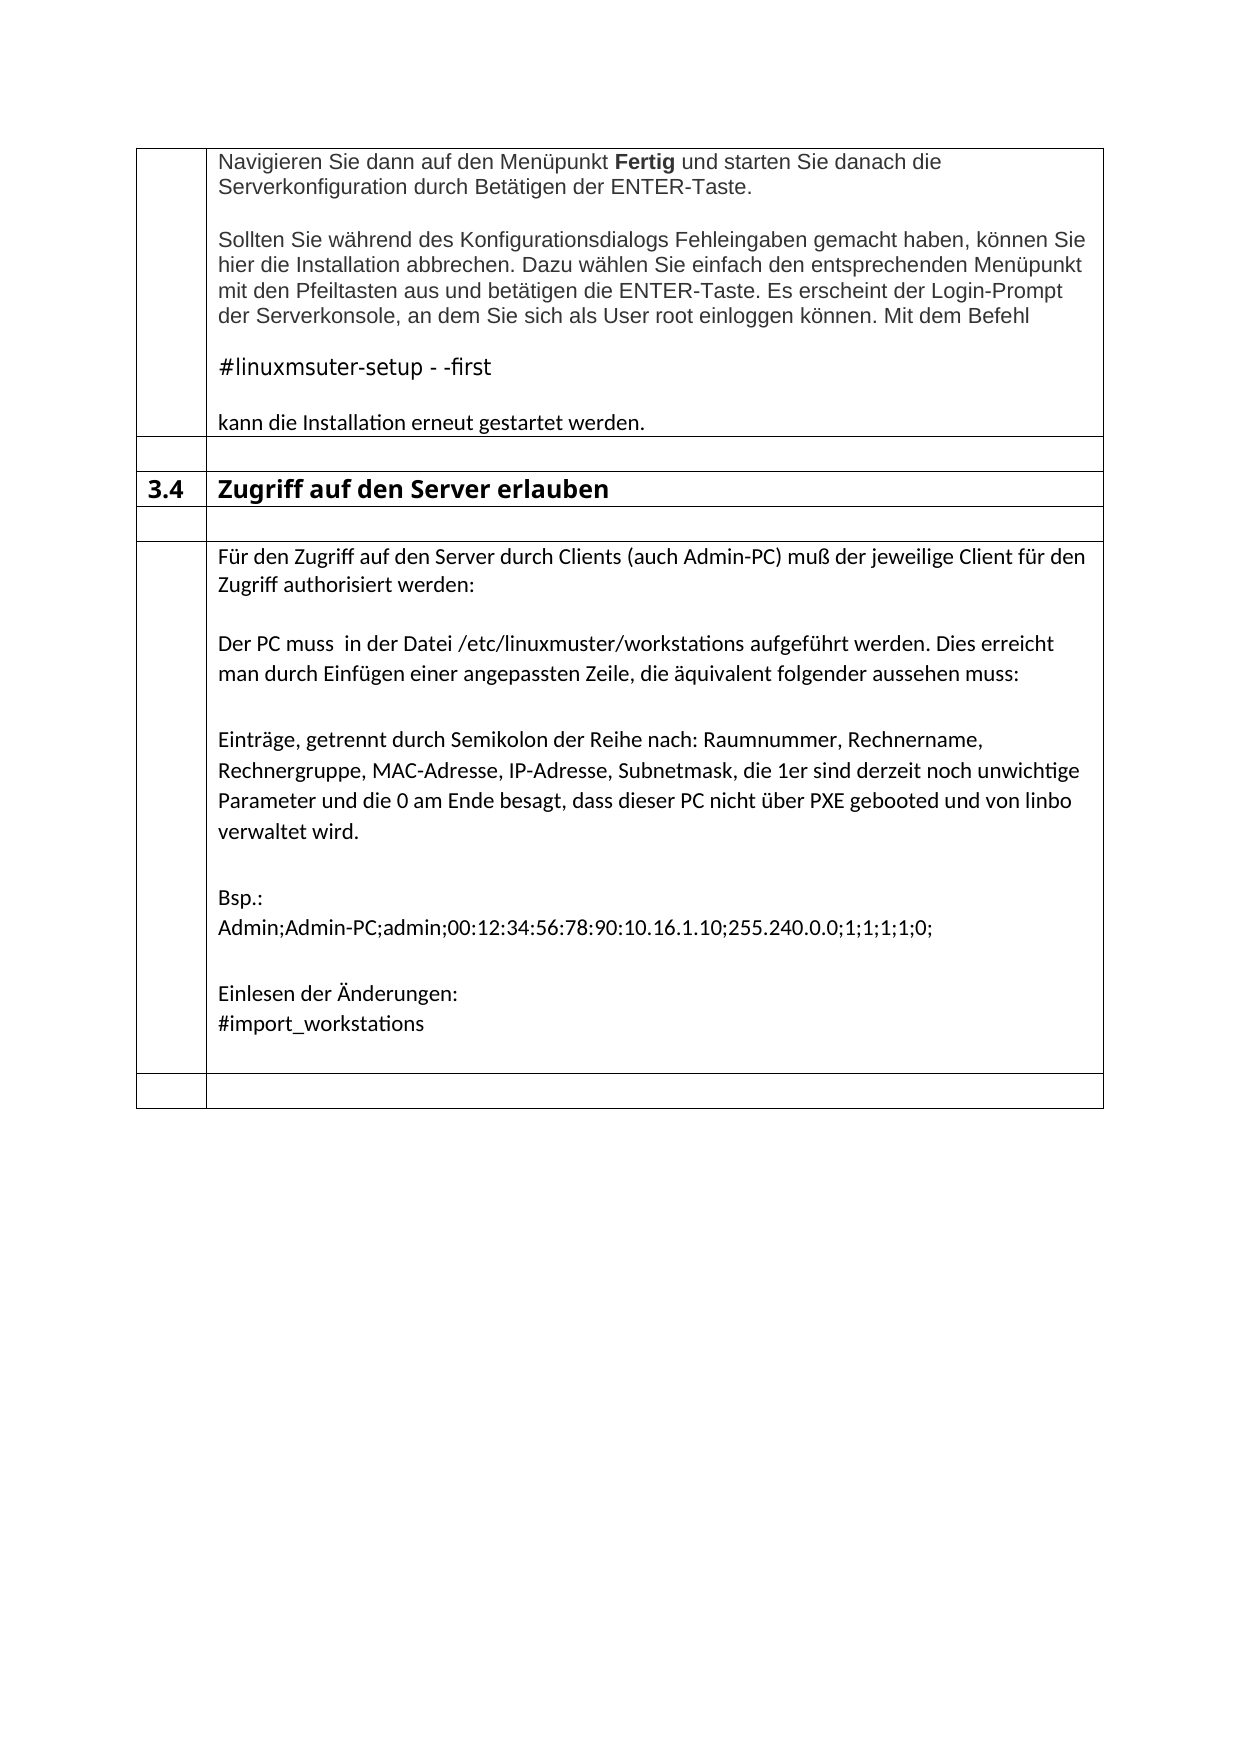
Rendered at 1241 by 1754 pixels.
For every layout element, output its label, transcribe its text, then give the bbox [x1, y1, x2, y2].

table_header Navigieren Sie dann auf den Menüpunkt Fertig und starten Sie danach die Serverkonfiguration durch Betätigen der ENTER-Taste. Sollten Sie während des Konfigurationsdialogs Fehleingaben gemacht haben, können Sie hier die Installation abbrechen. Dazu wählen Sie einfach den entsprechenden Menüpunkt mit den Pfeiltasten aus und betätigen die ENTER-Taste. Es erscheint der Login-Prompt der Serverkonsole, an dem Sie sich als User root einloggen können. Mit dem Befehl #linuxmsuter-setup - -first kann die Installation erneut gestartet werden. [207, 149, 1103, 436]
table_cell [207, 437, 1103, 471]
table_cell [137, 1074, 206, 1108]
table_cell Zugriff auf den Server erlauben [207, 472, 1103, 506]
table_cell [137, 507, 206, 541]
table_cell 3.4 [137, 472, 206, 506]
table_cell Für den Zugriff auf den Server durch Clients (auch Admin-PC) muß der jeweilige Client für den Zugriff authorisiert werden: Der PC muss in der Datei /etc/linuxmuster/workstations aufgeführt werden. Dies erreicht man durch Einfügen einer angepassten Zeile, die äquivalent folgender aussehen muss: Einträge, getrennt durch Semikolon der Reihe nach: Raumnummer, Rechnername, Rechnergruppe, MAC-Adresse, IP-Adresse, Subnetmask, die 1er sind derzeit noch unwichtige Parameter und die 0 am Ende besagt, dass dieser PC nicht über PXE gebooted und von linbo verwaltet wird. Bsp.: Admin;Admin-PC;admin;00:12:34:56:78:90:10.16.1.10;255.240.0.0;1;1;1;1;0; Einlesen der Änderungen: #import_workstations [207, 542, 1103, 1073]
table_cell [207, 507, 1103, 541]
table_cell [207, 1074, 1103, 1108]
table_cell [137, 542, 206, 1073]
table_cell [137, 437, 206, 471]
table_header [137, 149, 206, 436]
